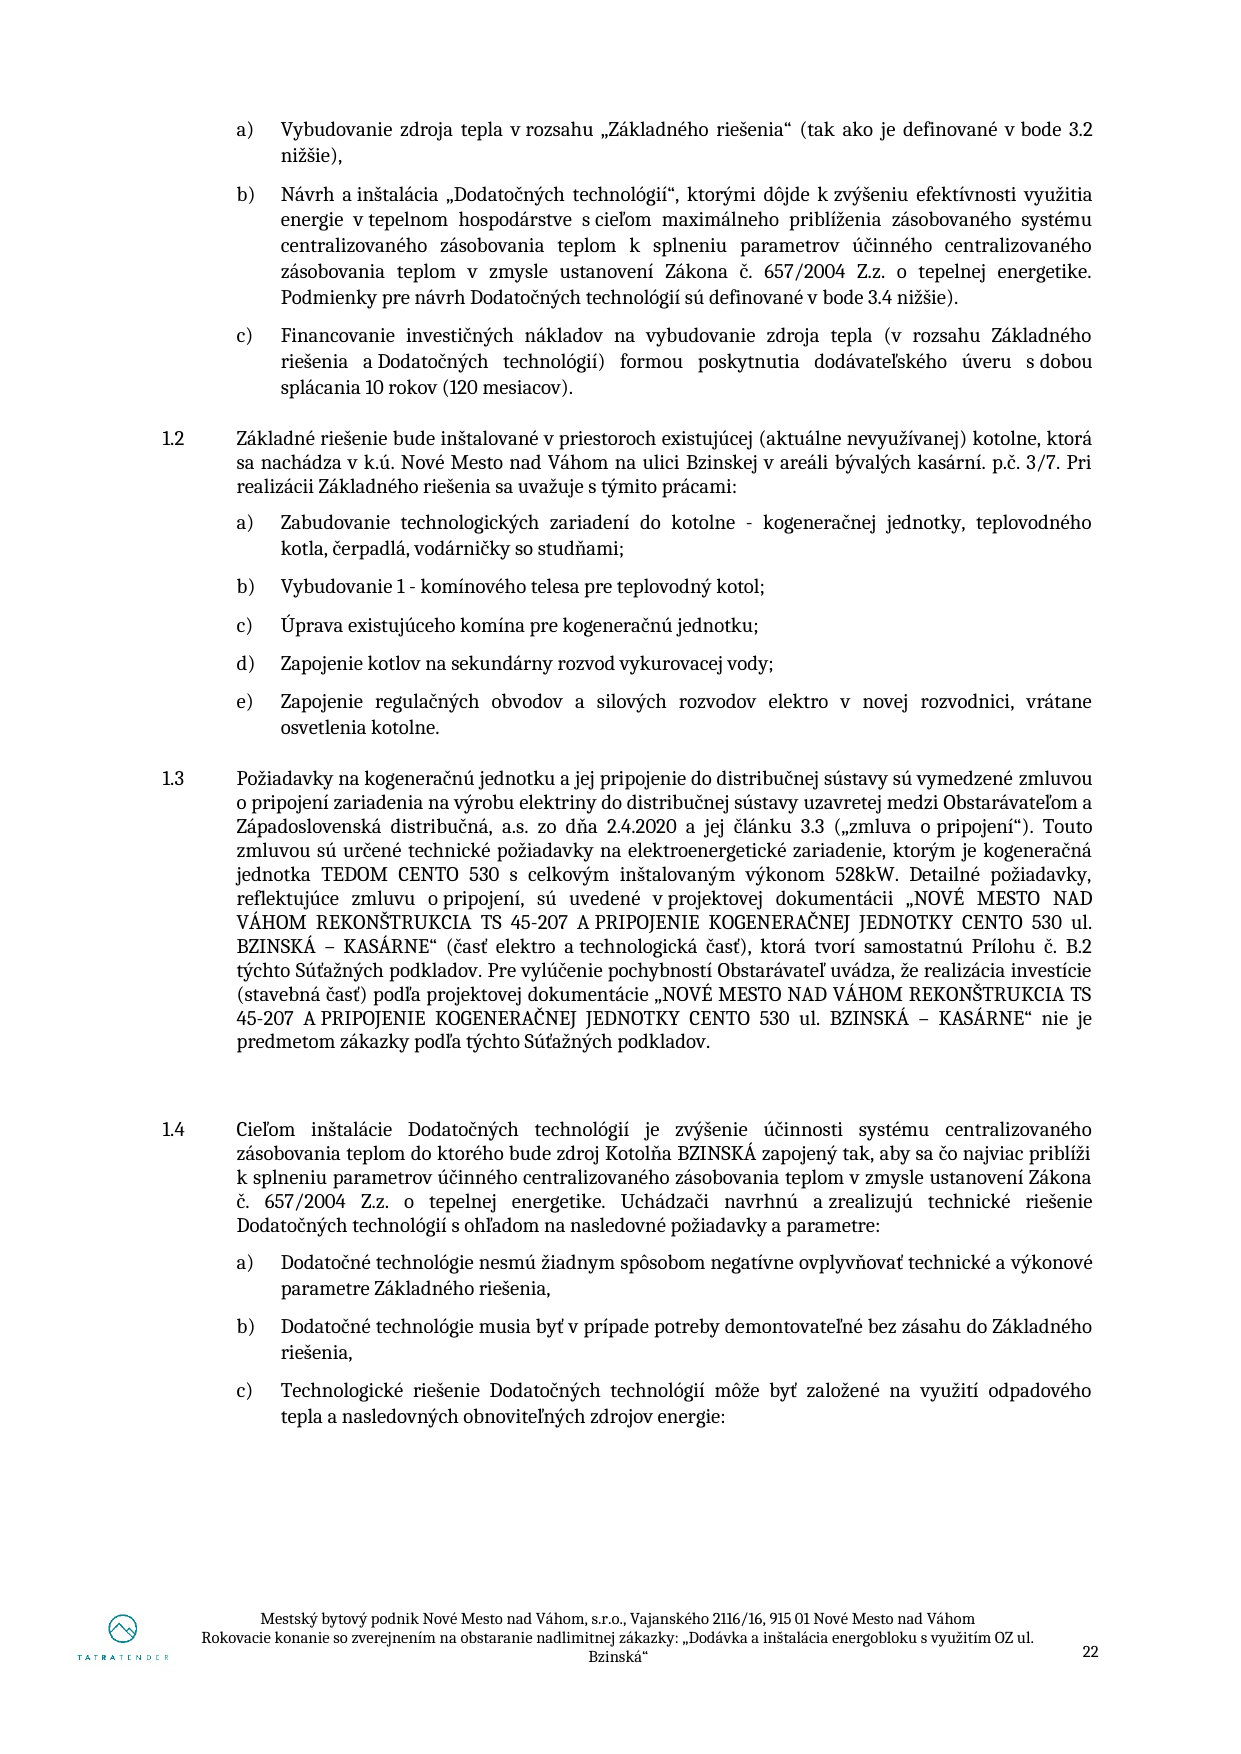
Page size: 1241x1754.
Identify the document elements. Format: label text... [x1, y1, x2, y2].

subtitle Cieľom inštalácie Dodatočných technológií je zvýšenie účinnosti systému centralizovaného zásobovania teplom do ktorého bude zdroj Kotolňa BZINSKÁ zapojený tak, aby sa čo najviac priblíži k splneniu parametrov účinného centralizovaného zásobovania teplom v zmysle ustanovení Zákona č. 657/2004 Z.z. o tepelnej energetike. Uchádzači navrhnú a zrealizujú technické riešenie Dodatočných technológií s ohľadom na nasledovné požiadavky a parametre: [162, 1118, 1093, 1238]
subtitle Dodatočné technológie musia byť v prípade potreby demontovateľné bez zásahu do Základného riešenia, [236, 1314, 1093, 1364]
subtitle Požiadavky na kogeneračnú jednotku a jej pripojenie do distribučnej sústavy sú vymedzené zmluvou o pripojení zariadenia na výrobu elektriny do distribučnej sústavy uzavretej medzi Obstarávateľom a Západoslovenská distribučná, a.s. zo dňa 2.4.2020 a jej článku 3.3 („zmluva o pripojení“). Touto zmluvou sú určené technické požiadavky na elektroenergetické zariadenie, ktorým je kogeneračná jednotka TEDOM CENTO 530 s celkovým inštalovaným výkonom 528kW. Detailné požiadavky, reflektujúce zmluvu o pripojení, sú uvedené v projektovej dokumentácii „NOVÉ MESTO NAD VÁHOM REKONŠTRUKCIA TS 45-207 A PRIPOJENIE KOGENERAČNEJ JEDNOTKY CENTO 530 ul. BZINSKÁ – KASÁRNE“ (časť elektro a technologická časť), ktorá tvorí samostatnú Prílohu č. B.2 týchto Súťažných podkladov. Pre vylúčenie pochybností Obstarávateľ uvádza, že realizácia investície (stavebná časť) podľa projektovej dokumentácie „NOVÉ MESTO NAD VÁHOM REKONŠTRUKCIA TS 45-207 A PRIPOJENIE KOGENERAČNEJ JEDNOTKY CENTO 530 ul. BZINSKÁ – KASÁRNE“ nie je predmetom zákazky podľa týchto Súťažných podkladov. [162, 767, 1093, 1054]
picture [56, 1590, 189, 1684]
subtitle Zabudovanie technologických zariadení do kotolne - kogeneračnej jednotky, teplovodného kotla, čerpadlá, vodárničky so studňami; [236, 511, 1093, 561]
subtitle Financovanie investičných nákladov na vybudovanie zdroja tepla (v rozsahu Základného riešenia a Dodatočných technológií) formou poskytnutia dodávateľského úveru s dobou splácania 10 rokov (120 mesiacov). [236, 324, 1093, 399]
subtitle Vybudovanie 1 - komínového telesa pre teplovodný kotol; [236, 575, 1093, 599]
subtitle Úprava existujúceho komína pre kogeneračnú jednotku; [236, 613, 1093, 637]
subtitle Zapojenie regulačných obvodov a silových rozvodov elektro v novej rozvodnici, vrátane osvetlenia kotolne. [236, 690, 1093, 740]
subtitle Základné riešenie bude inštalované v priestoroch existujúcej (aktuálne nevyužívanej) kotolne, ktorá sa nachádza v k.ú. Nové Mesto nad Váhom na ulici Bzinskej v areáli bývalých kasární. p.č. 3/7. Pri realizácii Základného riešenia sa uvažuje s týmito prácami: [162, 426, 1093, 498]
subtitle Dodatočné technológie nesmú žiadnym spôsobom negatívne ovplyvňovať technické a výkonové parametre Základného riešenia, [236, 1250, 1093, 1300]
subtitle Zapojenie kotlov na sekundárny rozvod vykurovacej vody; [236, 652, 1093, 676]
subtitle Vybudovanie zdroja tepla v rozsahu „Základného riešenia“ (tak ako je definované v bode 3.2 nižšie), [236, 118, 1093, 168]
subtitle Technologické riešenie Dodatočných technológií môže byť založené na využití odpadového tepla a nasledovných obnoviteľných zdrojov energie: [236, 1379, 1093, 1428]
subtitle Návrh a inštalácia „Dodatočných technológií“, ktorými dôjde k zvýšeniu efektívnosti využitia energie v tepelnom hospodárstve s cieľom maximálneho priblíženia zásobovaného systému centralizovaného zásobovania teplom k splneniu parametrov účinného centralizovaného zásobovania teplom v zmysle ustanovení Zákona č. 657/2004 Z.z. o tepelnej energetike. Podmienky pre návrh Dodatočných technológií sú definované v bode 3.4 nižšie). [236, 182, 1093, 309]
